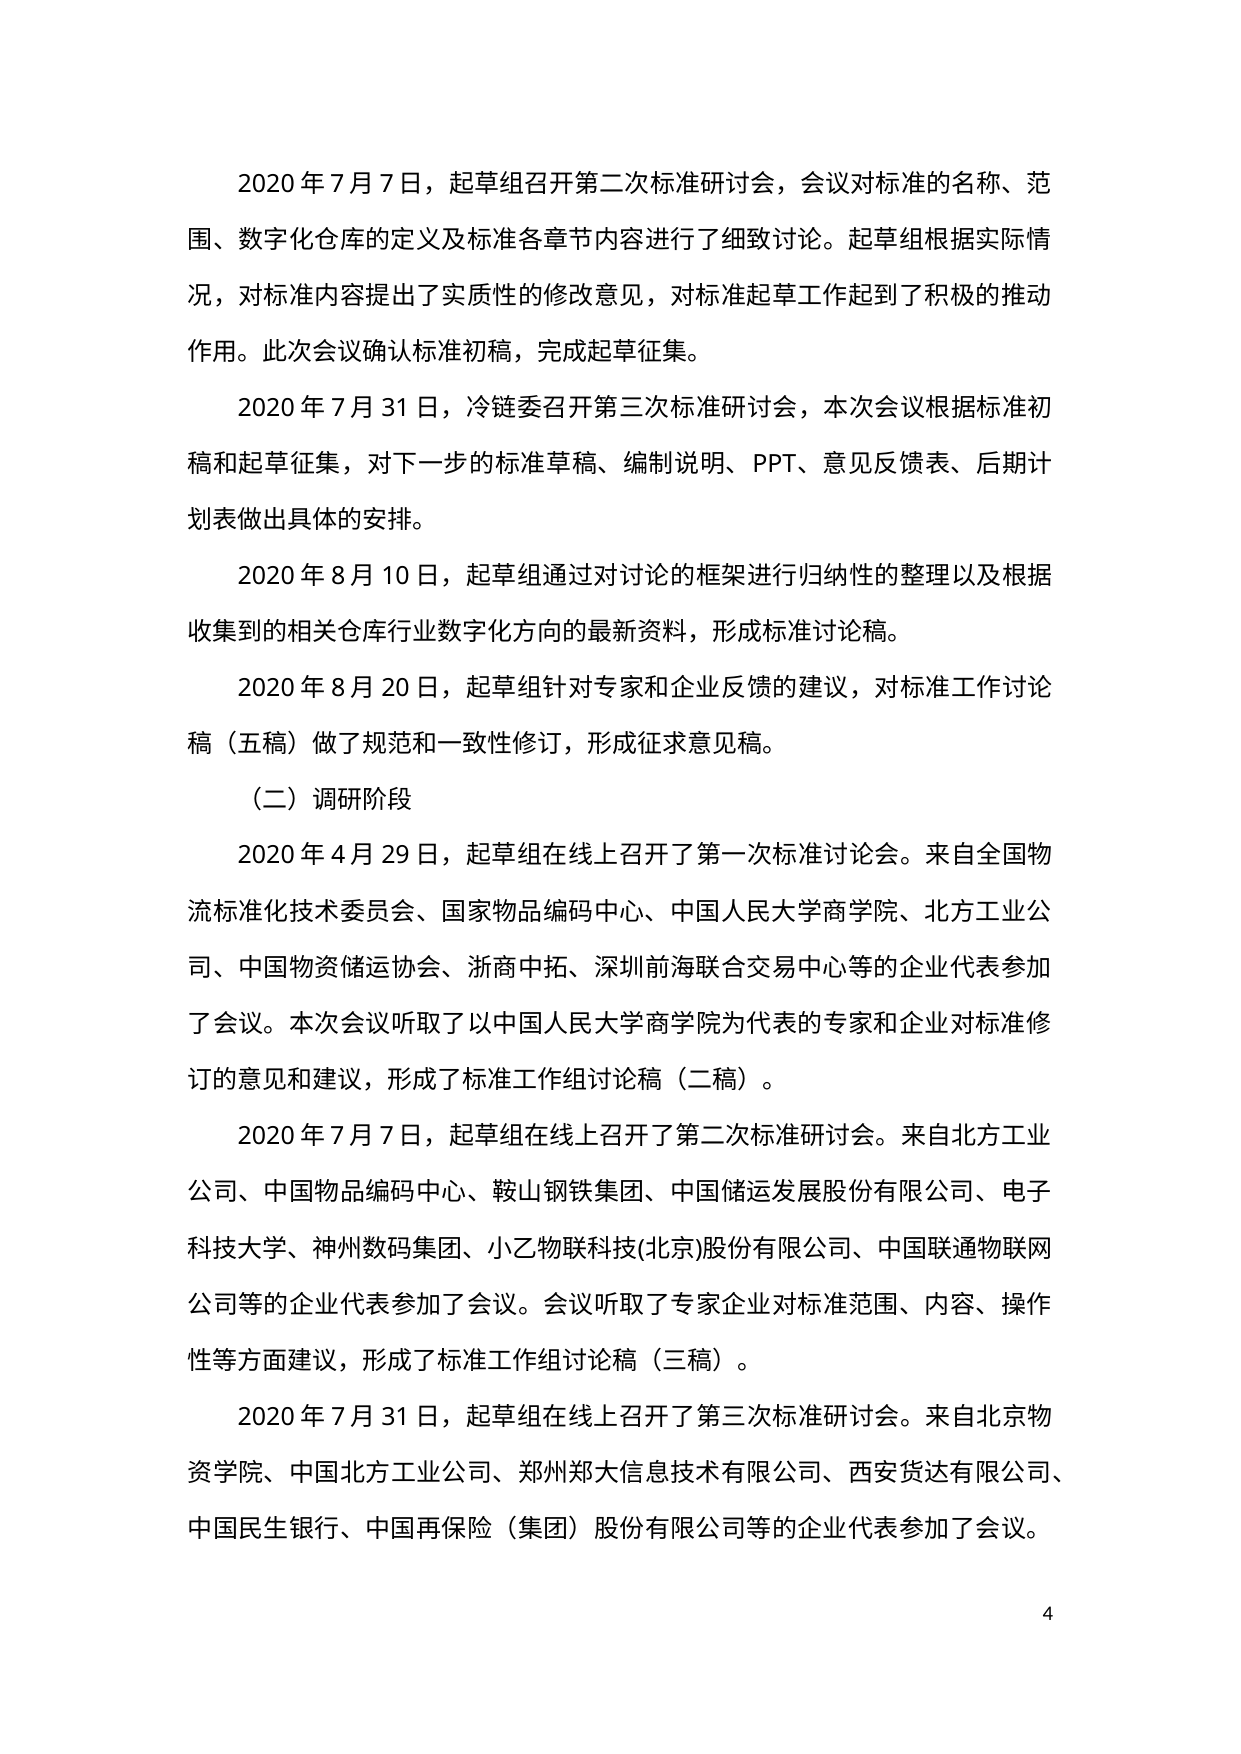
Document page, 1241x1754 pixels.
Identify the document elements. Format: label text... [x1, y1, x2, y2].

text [187, 1396, 1053, 1546]
text 2020年8月20日，起草组针对专家和企业反馈的建议，对标准工作讨论稿（五稿）做了规范和一致性修订，形成征求意见稿。 [187, 667, 1053, 761]
text 2020年7月31日，冷链委召开第三次标准研讨会，本次会议根据标准初稿和起草征集，对下一步的标准草稿、编制说明、PPT、意见反馈表、后期计划表做出具体的安排。 [187, 387, 1053, 537]
text （二）调研阶段 [187, 779, 1053, 816]
text 2020年8月10日，起草组通过对讨论的框架进行归纳性的整理以及根据收集到的相关仓库行业数字化方向的最新资料，形成标准讨论稿。 [187, 555, 1053, 649]
text 2020年7月7日，起草组在线上召开了第二次标准研讨会。来自北方工业公司、中国物品编码中心、鞍山钢铁集团、中国储运发展股份有限公司、电子科技大学、神州数码集团、小乙物联科技(北京)股份有限公司、中国联通物联网公司等的企业代表参加了会议。会议听取了专家企业对标准范围、内容、操作性等方面建议，形成了标准工作组讨论稿（三稿）。 [187, 1115, 1053, 1377]
text 2020年7月7日，起草组召开第二次标准研讨会，会议对标准的名称、范围、数字化仓库的定义及标准各章节内容进行了细致讨论。起草组根据实际情况，对标准内容提出了实质性的修改意见，对标准起草工作起到了积极的推动作用。此次会议确认标准初稿，完成起草征集。 [187, 162, 1053, 369]
text 2020年4月29日，起草组在线上召开了第一次标准讨论会。来自全国物流标准化技术委员会、国家物品编码中心、中国人民大学商学院、北方工业公司、中国物资储运协会、浙商中拓、深圳前海联合交易中心等的企业代表参加了会议。本次会议听取了以中国人民大学商学院为代表的专家和企业对标准修订的意见和建议，形成了标准工作组讨论稿（二稿）。 [187, 834, 1053, 1097]
